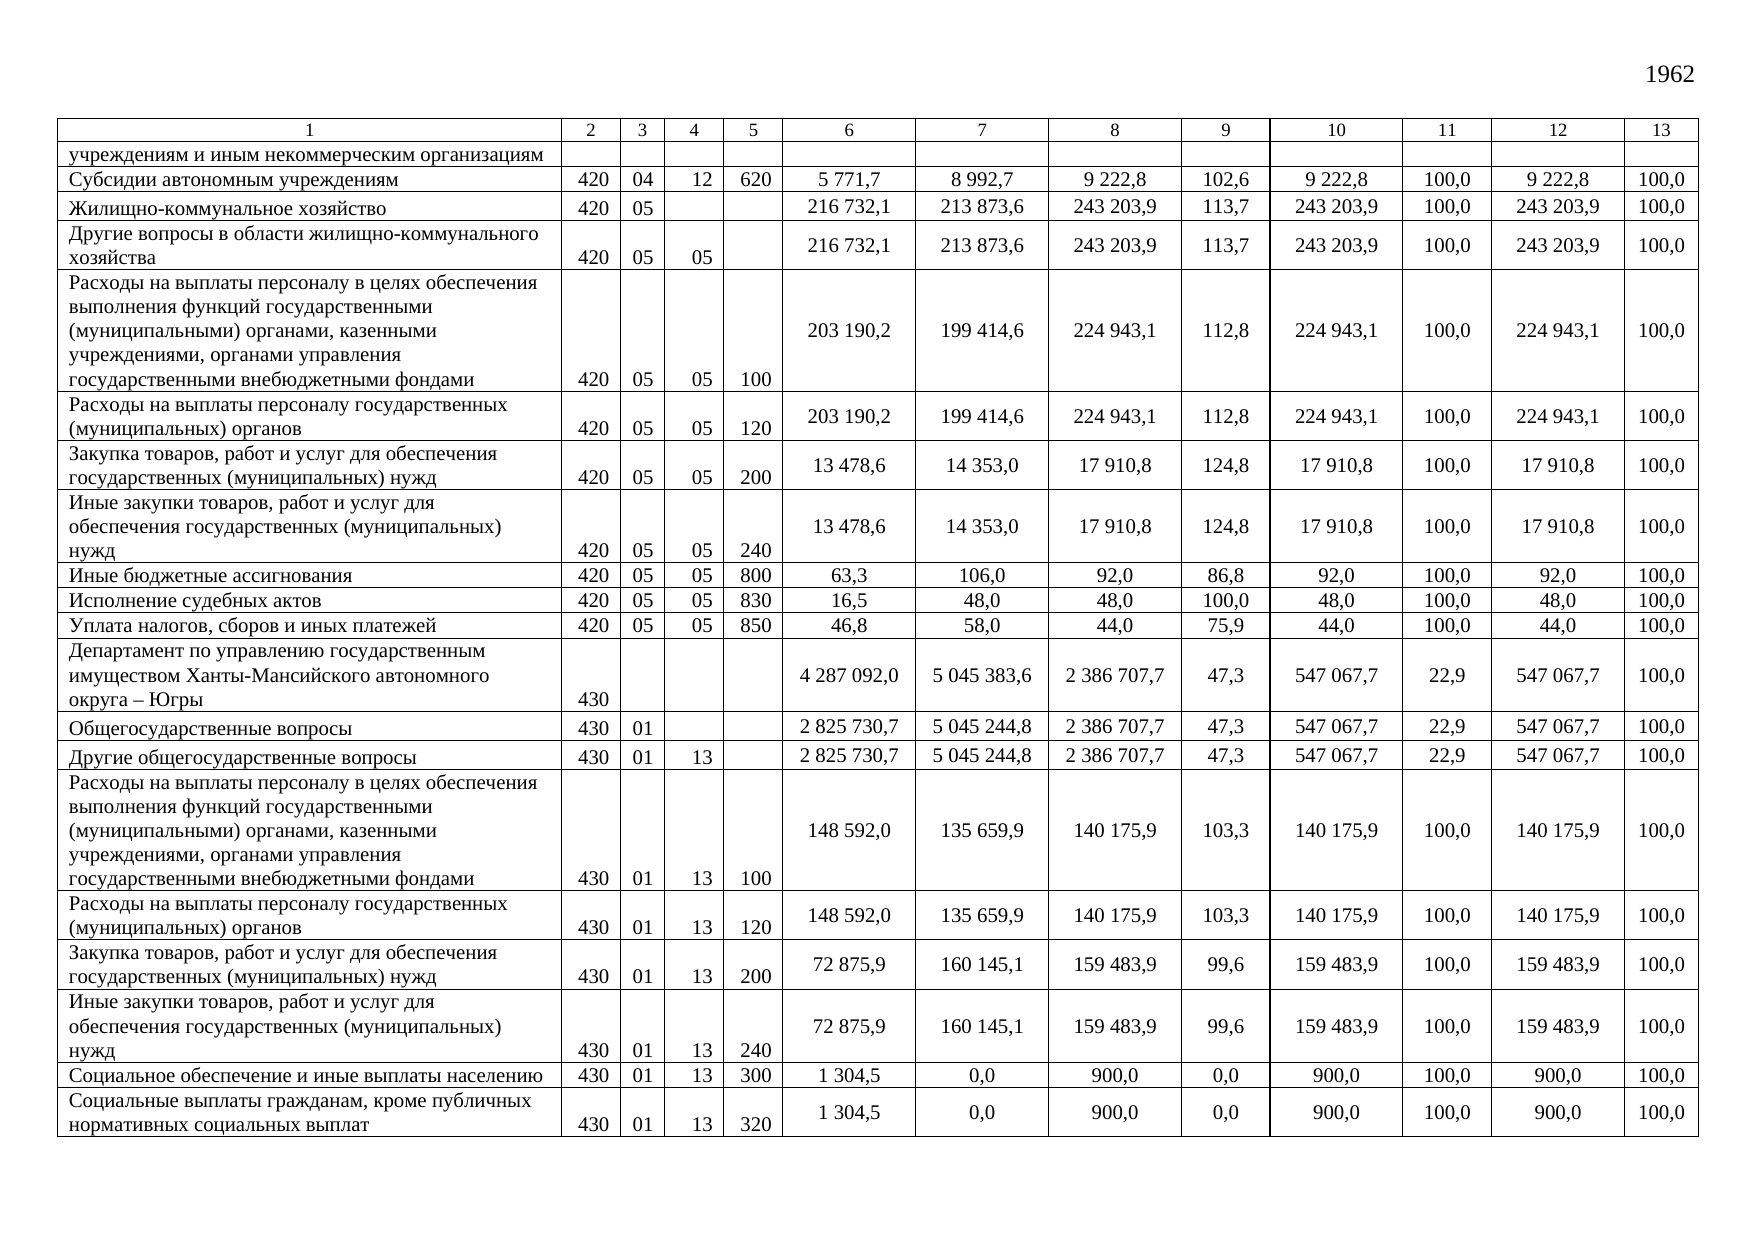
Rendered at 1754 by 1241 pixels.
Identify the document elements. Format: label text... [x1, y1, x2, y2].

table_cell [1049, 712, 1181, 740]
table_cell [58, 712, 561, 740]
table_header 11 [1403, 119, 1491, 141]
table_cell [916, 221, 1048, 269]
table_header 10 [1271, 119, 1402, 141]
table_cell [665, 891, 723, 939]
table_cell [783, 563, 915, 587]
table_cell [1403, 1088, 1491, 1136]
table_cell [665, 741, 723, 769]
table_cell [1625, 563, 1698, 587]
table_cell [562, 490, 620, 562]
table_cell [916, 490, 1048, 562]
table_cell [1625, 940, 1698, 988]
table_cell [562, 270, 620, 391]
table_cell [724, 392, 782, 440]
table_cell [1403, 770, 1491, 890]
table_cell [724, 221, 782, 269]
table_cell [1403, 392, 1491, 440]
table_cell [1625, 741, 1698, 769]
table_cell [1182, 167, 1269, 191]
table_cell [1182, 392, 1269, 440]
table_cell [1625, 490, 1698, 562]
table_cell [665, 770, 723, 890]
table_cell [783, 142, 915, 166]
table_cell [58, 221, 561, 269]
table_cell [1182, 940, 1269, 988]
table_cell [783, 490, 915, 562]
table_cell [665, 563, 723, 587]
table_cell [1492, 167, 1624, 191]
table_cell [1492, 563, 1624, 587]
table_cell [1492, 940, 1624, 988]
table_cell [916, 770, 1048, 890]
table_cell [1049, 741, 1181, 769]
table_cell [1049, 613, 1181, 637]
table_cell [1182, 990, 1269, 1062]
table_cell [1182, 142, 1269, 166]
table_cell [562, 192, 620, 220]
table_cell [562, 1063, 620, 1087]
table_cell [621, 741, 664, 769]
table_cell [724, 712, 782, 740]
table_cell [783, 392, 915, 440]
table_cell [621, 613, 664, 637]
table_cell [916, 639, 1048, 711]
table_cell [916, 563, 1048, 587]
table_header 9 [1182, 119, 1269, 141]
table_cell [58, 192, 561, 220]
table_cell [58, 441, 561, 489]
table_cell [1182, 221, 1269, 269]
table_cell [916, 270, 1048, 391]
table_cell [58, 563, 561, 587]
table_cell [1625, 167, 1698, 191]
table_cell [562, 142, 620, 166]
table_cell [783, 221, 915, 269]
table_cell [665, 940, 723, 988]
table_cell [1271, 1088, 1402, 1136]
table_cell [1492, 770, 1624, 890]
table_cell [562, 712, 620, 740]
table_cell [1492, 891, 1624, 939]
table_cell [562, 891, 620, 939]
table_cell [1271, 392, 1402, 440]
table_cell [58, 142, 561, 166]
table_header 1 [58, 119, 561, 141]
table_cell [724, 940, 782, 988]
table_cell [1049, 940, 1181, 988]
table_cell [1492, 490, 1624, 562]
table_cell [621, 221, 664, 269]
table_header 2 [562, 119, 620, 141]
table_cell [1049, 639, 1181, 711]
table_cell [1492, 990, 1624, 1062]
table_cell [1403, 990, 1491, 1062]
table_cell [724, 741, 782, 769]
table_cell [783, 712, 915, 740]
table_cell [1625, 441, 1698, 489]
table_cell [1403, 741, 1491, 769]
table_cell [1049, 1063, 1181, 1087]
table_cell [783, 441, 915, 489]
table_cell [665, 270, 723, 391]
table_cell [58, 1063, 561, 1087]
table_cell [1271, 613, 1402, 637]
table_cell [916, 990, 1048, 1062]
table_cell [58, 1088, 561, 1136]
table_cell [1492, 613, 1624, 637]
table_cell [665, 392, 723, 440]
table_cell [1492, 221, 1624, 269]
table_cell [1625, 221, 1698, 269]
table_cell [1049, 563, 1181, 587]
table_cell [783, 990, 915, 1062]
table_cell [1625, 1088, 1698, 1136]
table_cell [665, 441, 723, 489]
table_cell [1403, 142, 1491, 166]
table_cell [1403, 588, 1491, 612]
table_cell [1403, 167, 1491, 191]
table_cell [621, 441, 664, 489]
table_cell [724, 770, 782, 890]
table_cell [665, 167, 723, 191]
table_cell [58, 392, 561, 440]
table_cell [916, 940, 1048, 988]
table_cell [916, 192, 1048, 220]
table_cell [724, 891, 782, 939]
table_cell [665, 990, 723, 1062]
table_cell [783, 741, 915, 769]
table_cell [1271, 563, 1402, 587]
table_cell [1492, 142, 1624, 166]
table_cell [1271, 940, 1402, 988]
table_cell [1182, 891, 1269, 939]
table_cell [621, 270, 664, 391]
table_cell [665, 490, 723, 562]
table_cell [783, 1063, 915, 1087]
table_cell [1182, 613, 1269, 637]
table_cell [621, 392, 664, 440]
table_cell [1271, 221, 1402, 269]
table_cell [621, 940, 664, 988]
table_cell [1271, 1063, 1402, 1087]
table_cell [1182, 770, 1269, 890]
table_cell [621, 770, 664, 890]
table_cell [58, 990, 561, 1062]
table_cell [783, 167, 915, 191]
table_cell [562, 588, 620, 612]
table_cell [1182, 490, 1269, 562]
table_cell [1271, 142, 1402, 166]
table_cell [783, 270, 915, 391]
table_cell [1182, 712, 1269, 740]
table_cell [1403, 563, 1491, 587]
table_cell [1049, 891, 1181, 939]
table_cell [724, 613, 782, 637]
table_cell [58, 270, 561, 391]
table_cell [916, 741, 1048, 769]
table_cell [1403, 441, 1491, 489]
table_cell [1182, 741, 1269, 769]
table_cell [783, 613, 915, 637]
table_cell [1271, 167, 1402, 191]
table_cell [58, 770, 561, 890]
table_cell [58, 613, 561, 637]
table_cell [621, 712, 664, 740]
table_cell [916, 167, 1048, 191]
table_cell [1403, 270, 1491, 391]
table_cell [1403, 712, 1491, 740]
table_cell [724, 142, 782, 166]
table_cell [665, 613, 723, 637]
table_header 3 [621, 119, 664, 141]
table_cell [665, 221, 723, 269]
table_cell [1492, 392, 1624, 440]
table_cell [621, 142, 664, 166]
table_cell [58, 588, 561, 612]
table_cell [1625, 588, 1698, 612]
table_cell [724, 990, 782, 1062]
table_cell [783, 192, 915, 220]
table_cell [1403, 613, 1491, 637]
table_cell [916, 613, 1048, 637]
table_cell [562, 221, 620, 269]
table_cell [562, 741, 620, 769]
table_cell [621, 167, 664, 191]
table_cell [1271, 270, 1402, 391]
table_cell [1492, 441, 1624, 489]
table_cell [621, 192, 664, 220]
table_header 13 [1625, 119, 1698, 141]
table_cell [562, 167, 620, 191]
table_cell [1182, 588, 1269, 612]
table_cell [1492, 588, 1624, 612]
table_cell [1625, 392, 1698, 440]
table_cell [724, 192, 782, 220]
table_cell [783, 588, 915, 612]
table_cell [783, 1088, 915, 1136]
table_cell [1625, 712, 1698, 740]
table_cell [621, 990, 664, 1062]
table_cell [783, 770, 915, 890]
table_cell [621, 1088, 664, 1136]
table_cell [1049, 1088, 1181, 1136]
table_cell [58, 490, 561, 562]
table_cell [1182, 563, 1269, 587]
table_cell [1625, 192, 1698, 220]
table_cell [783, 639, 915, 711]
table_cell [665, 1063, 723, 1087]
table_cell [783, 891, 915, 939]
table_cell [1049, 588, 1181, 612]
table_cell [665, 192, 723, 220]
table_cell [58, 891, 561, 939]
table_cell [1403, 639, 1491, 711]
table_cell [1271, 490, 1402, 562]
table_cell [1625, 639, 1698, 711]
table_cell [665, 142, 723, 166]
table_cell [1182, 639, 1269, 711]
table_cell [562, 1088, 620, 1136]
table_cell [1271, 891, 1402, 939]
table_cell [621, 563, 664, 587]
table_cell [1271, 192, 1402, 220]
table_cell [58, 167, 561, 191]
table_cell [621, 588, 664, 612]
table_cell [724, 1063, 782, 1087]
table_header 6 [783, 119, 915, 141]
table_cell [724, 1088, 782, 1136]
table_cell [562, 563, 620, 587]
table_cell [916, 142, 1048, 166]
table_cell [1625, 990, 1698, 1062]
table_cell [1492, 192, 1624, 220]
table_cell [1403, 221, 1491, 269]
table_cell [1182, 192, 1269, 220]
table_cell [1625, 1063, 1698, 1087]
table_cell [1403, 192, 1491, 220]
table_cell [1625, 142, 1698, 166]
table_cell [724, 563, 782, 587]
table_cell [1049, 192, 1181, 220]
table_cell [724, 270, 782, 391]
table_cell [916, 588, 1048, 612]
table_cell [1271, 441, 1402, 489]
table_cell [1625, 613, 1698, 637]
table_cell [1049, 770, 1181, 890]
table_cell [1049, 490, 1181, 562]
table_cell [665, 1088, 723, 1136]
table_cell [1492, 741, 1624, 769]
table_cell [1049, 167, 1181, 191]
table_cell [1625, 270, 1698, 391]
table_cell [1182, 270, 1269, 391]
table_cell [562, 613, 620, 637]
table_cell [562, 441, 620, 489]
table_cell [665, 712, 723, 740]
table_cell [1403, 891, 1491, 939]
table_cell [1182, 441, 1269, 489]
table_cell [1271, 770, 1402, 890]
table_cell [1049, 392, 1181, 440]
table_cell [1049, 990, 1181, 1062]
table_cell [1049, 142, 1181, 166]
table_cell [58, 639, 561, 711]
table_header 4 [665, 119, 723, 141]
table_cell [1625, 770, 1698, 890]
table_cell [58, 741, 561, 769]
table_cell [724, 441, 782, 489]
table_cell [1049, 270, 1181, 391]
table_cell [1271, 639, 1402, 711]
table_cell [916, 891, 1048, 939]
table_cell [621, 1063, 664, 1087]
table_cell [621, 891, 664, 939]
table_header 5 [724, 119, 782, 141]
table_header 7 [916, 119, 1048, 141]
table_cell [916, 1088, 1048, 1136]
table_header 8 [1049, 119, 1181, 141]
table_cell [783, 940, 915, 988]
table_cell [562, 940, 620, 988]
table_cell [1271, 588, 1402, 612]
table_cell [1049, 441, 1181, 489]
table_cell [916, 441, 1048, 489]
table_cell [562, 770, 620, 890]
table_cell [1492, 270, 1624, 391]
table_header 12 [1492, 119, 1624, 141]
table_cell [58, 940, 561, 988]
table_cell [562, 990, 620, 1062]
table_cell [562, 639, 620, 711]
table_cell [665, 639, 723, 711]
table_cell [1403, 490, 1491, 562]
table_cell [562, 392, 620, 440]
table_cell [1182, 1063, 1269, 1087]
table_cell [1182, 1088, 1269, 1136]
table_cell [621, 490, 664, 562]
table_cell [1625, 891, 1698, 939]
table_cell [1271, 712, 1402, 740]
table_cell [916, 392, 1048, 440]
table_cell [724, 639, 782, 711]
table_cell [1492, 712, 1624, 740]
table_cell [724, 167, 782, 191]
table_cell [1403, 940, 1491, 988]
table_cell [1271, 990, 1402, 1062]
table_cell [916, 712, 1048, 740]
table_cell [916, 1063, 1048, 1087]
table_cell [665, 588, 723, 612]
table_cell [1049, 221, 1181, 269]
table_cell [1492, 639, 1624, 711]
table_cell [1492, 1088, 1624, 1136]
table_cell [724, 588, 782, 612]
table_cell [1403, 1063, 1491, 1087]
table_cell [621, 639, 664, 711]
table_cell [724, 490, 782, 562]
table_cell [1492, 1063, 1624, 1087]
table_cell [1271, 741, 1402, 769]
